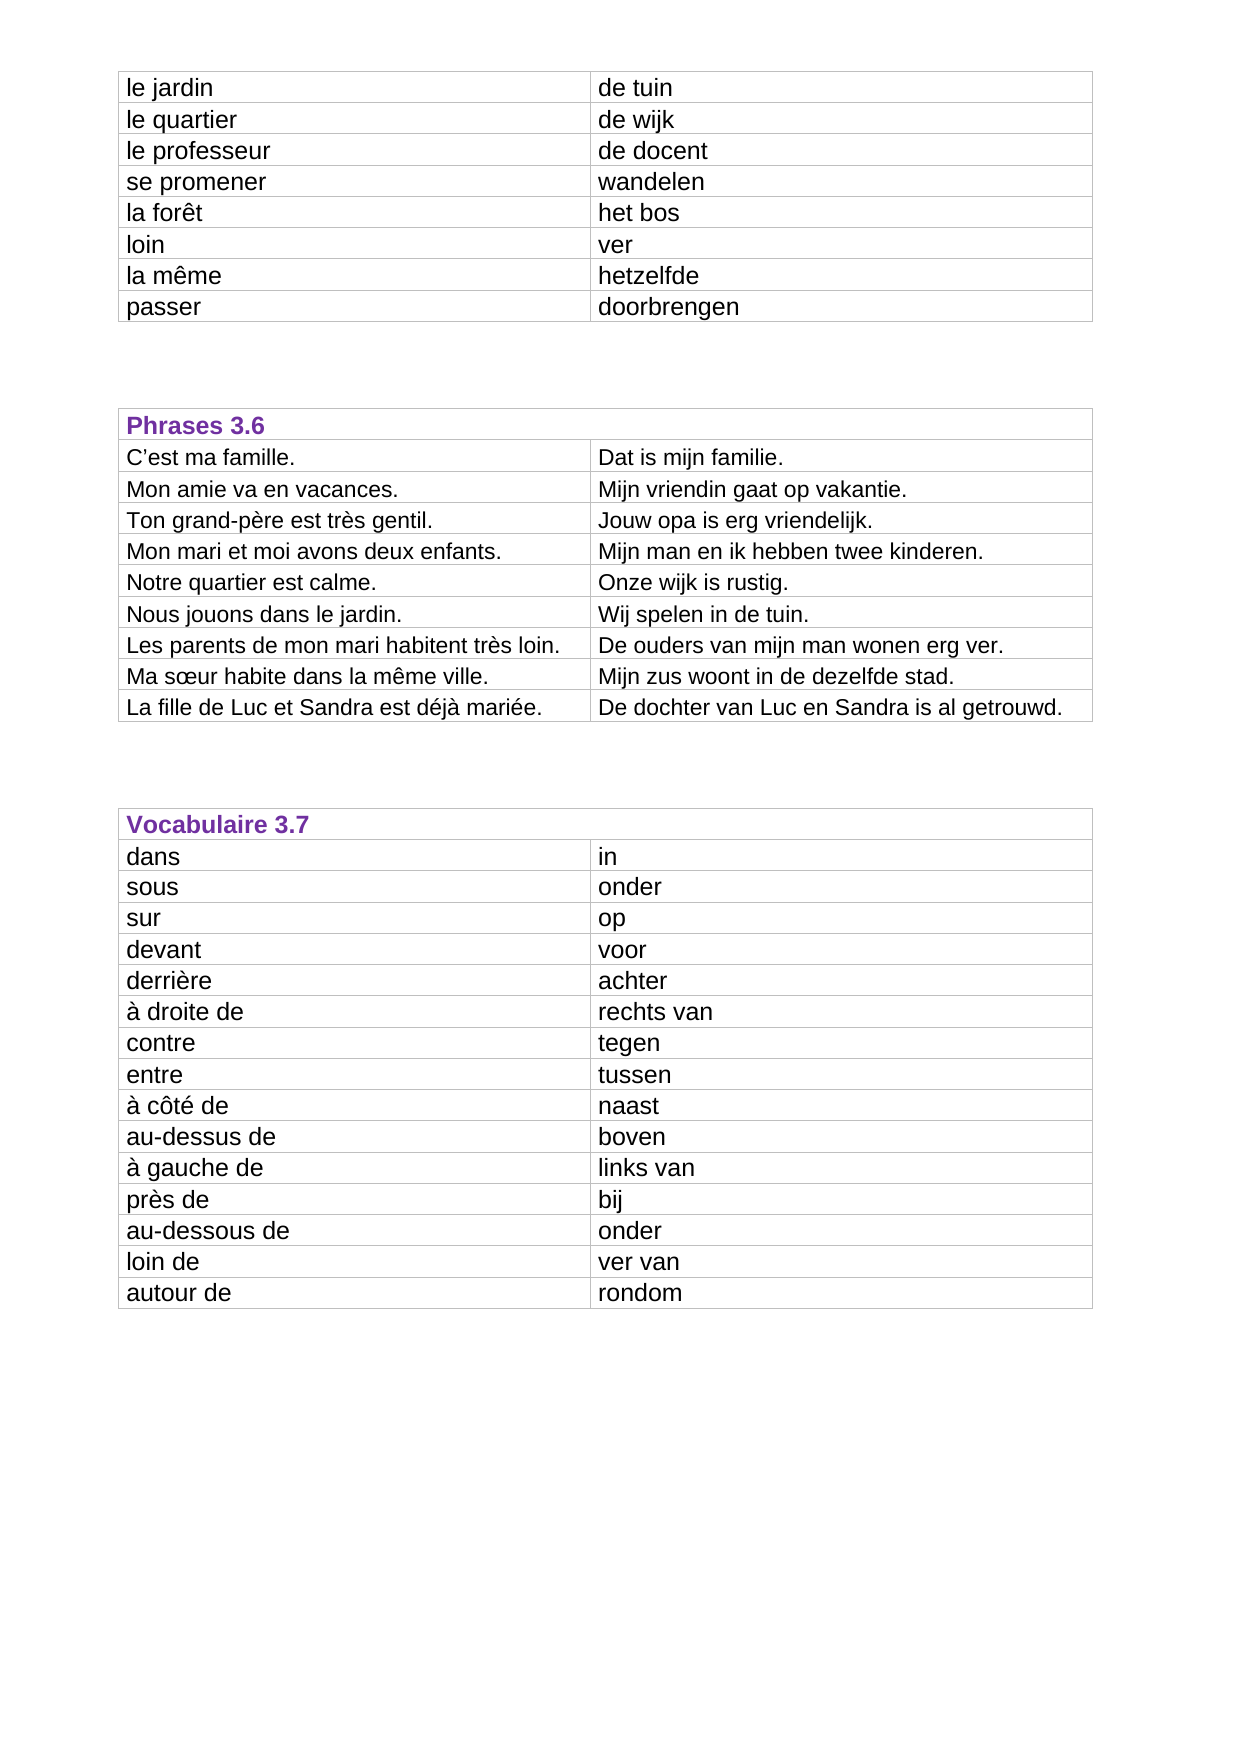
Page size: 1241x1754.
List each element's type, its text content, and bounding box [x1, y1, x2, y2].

table_cell rondom [591, 1278, 1092, 1308]
table_cell onder [591, 871, 1092, 902]
table_cell Mon mari et moi avons deux enfants. [119, 534, 590, 564]
table_cell à droite de [119, 996, 590, 1027]
table_cell onder [591, 1215, 1092, 1245]
table_cell derrière [119, 965, 590, 995]
table_cell loin [119, 228, 590, 258]
table_cell bij [591, 1184, 1092, 1214]
table_cell doorbrengen [591, 291, 1092, 321]
table_cell au-dessous de [119, 1215, 590, 1245]
table_cell La fille de Luc et Sandra est déjà mariée. [119, 690, 590, 721]
table_cell la même [119, 259, 590, 289]
table_cell Dat is mijn familie. [591, 440, 1092, 471]
table_cell Notre quartier est calme. [119, 565, 590, 596]
table_cell De ouders van mijn man wonen erg ver. [591, 628, 1092, 658]
table_cell de tuin [591, 72, 1092, 102]
table_cell achter [591, 965, 1092, 995]
table_cell op [591, 903, 1092, 933]
table_cell sous [119, 871, 590, 902]
table_cell C’est ma famille. [119, 440, 590, 471]
table_cell près de [119, 1184, 590, 1214]
table_cell De dochter van Luc en Sandra is al getrouwd. [591, 690, 1092, 721]
table_cell contre [119, 1028, 590, 1058]
table_cell de wijk [591, 103, 1092, 133]
table_cell entre [119, 1059, 590, 1089]
table_cell Jouw opa is erg vriendelijk. [591, 503, 1092, 533]
table_cell ver van [591, 1246, 1092, 1277]
table_cell Mijn vriendin gaat op vakantie. [591, 472, 1092, 502]
table_cell à gauche de [119, 1153, 590, 1183]
table_cell Onze wijk is rustig. [591, 565, 1092, 596]
table_cell au-dessus de [119, 1121, 590, 1152]
table_cell sur [119, 903, 590, 933]
table_cell le jardin [119, 72, 590, 102]
table_cell autour de [119, 1278, 590, 1308]
table_cell à côté de [119, 1090, 590, 1120]
table_cell ver [591, 228, 1092, 258]
table_cell Ma sœur habite dans la même ville. [119, 659, 590, 689]
table_cell la forêt [119, 197, 590, 227]
table_header Vocabulaire 3.7 [119, 809, 1092, 839]
table_cell passer [119, 291, 590, 321]
table_cell Ton grand-père est très gentil. [119, 503, 590, 533]
table_cell Nous jouons dans le jardin. [119, 597, 590, 627]
table_cell tussen [591, 1059, 1092, 1089]
table_cell hetzelfde [591, 259, 1092, 289]
table_cell naast [591, 1090, 1092, 1120]
table_cell het bos [591, 197, 1092, 227]
table_cell loin de [119, 1246, 590, 1277]
table_cell Les parents de mon mari habitent très loin. [119, 628, 590, 658]
table_cell in [591, 840, 1092, 870]
table_header Phrases 3.6 [119, 409, 1092, 439]
table_cell de docent [591, 134, 1092, 164]
table_cell links van [591, 1153, 1092, 1183]
table_cell devant [119, 934, 590, 964]
table_cell se promener [119, 166, 590, 196]
table_cell voor [591, 934, 1092, 964]
table_cell rechts van [591, 996, 1092, 1027]
table_cell Mijn man en ik hebben twee kinderen. [591, 534, 1092, 564]
table_cell le professeur [119, 134, 590, 164]
table_cell Mijn zus woont in de dezelfde stad. [591, 659, 1092, 689]
table_cell boven [591, 1121, 1092, 1152]
table_cell Wij spelen in de tuin. [591, 597, 1092, 627]
table_cell dans [119, 840, 590, 870]
table_cell Mon amie va en vacances. [119, 472, 590, 502]
table_cell tegen [591, 1028, 1092, 1058]
table_cell wandelen [591, 166, 1092, 196]
table_cell le quartier [119, 103, 590, 133]
